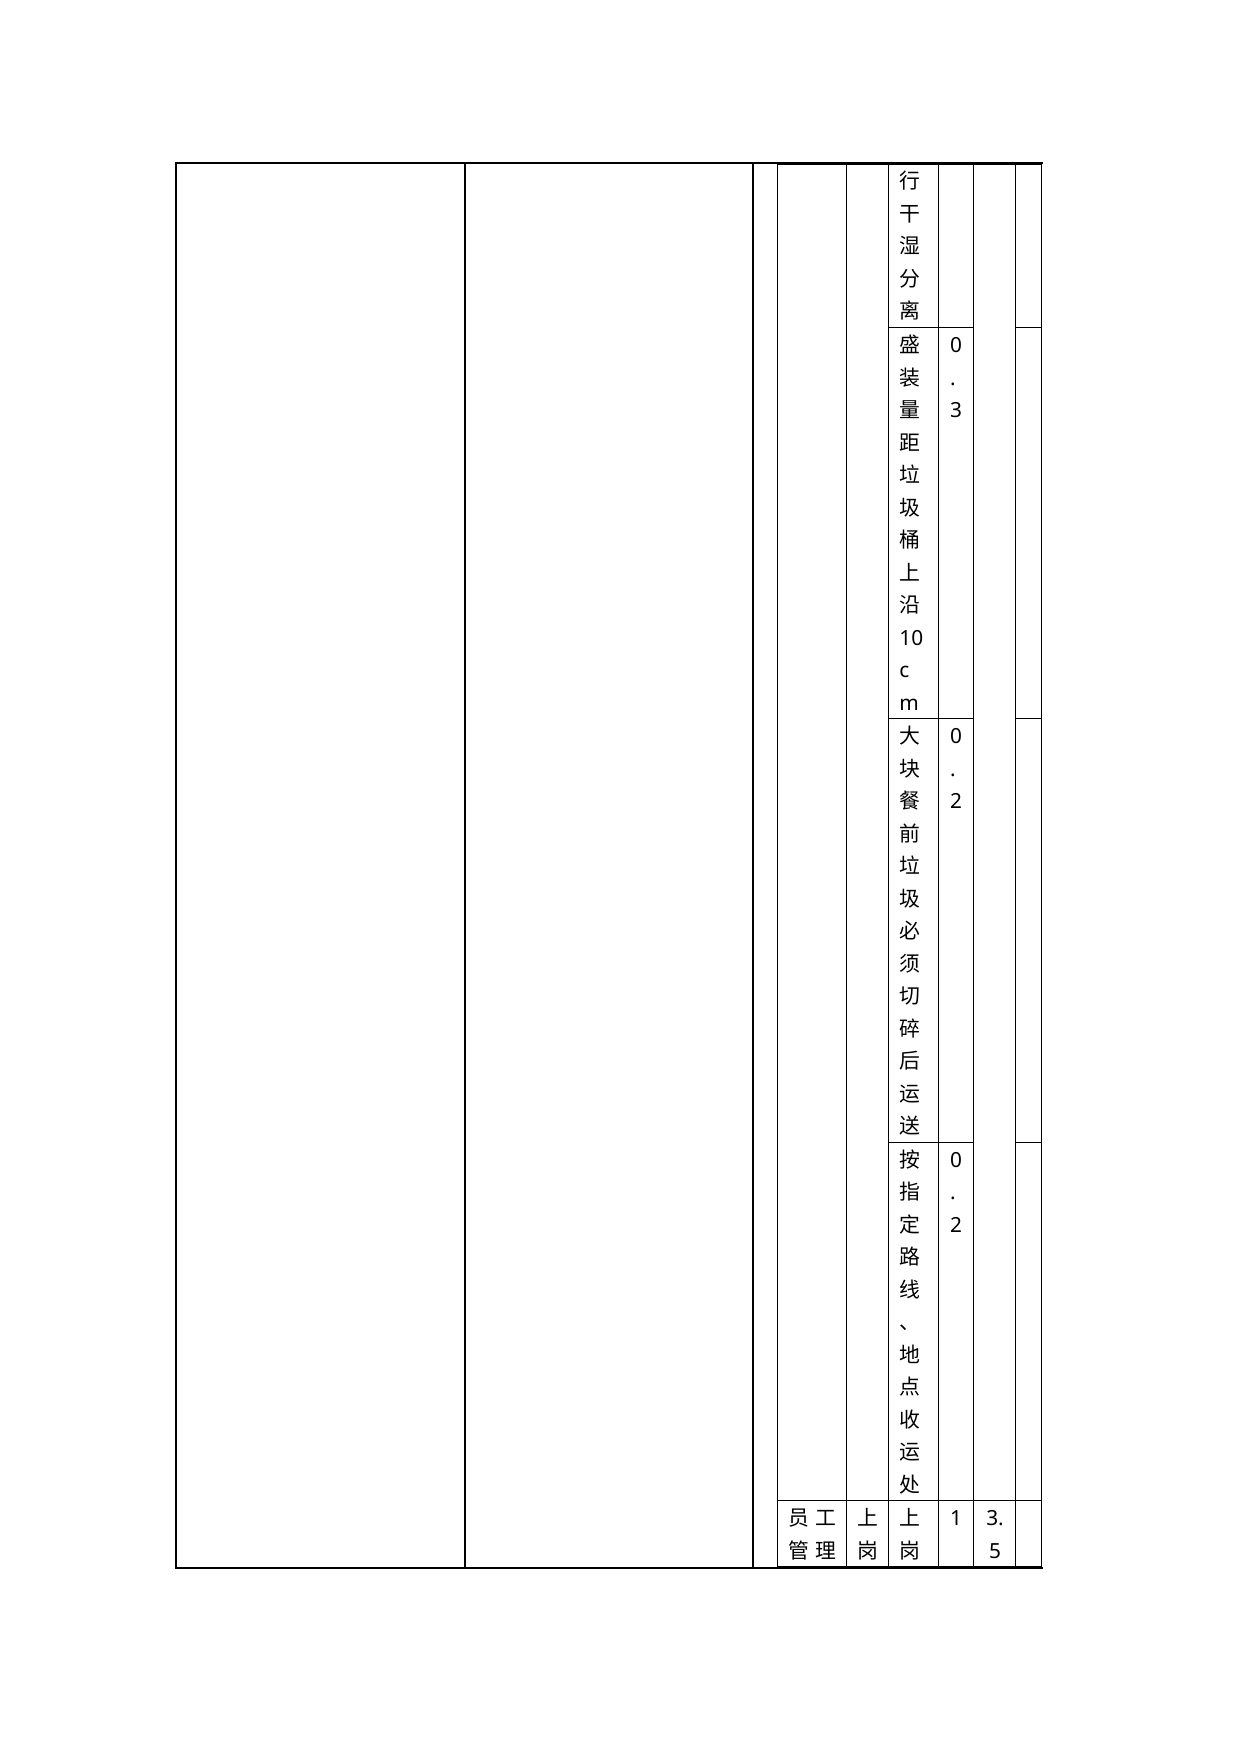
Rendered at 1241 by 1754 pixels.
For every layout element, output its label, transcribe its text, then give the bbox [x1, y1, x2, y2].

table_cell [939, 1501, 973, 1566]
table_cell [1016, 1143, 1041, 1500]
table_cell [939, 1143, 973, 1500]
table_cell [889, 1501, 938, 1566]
table_cell 1 [177, 164, 464, 1567]
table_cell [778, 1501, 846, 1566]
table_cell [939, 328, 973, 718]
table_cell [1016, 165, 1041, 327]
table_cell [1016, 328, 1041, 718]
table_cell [778, 165, 846, 1500]
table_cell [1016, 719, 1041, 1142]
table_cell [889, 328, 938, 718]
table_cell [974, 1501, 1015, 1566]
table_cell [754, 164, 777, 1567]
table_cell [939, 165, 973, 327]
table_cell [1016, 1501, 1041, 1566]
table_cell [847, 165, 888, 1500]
table_cell [466, 164, 752, 1567]
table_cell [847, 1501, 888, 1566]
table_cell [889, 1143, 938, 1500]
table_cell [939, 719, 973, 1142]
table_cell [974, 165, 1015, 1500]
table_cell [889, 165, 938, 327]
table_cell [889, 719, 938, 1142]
